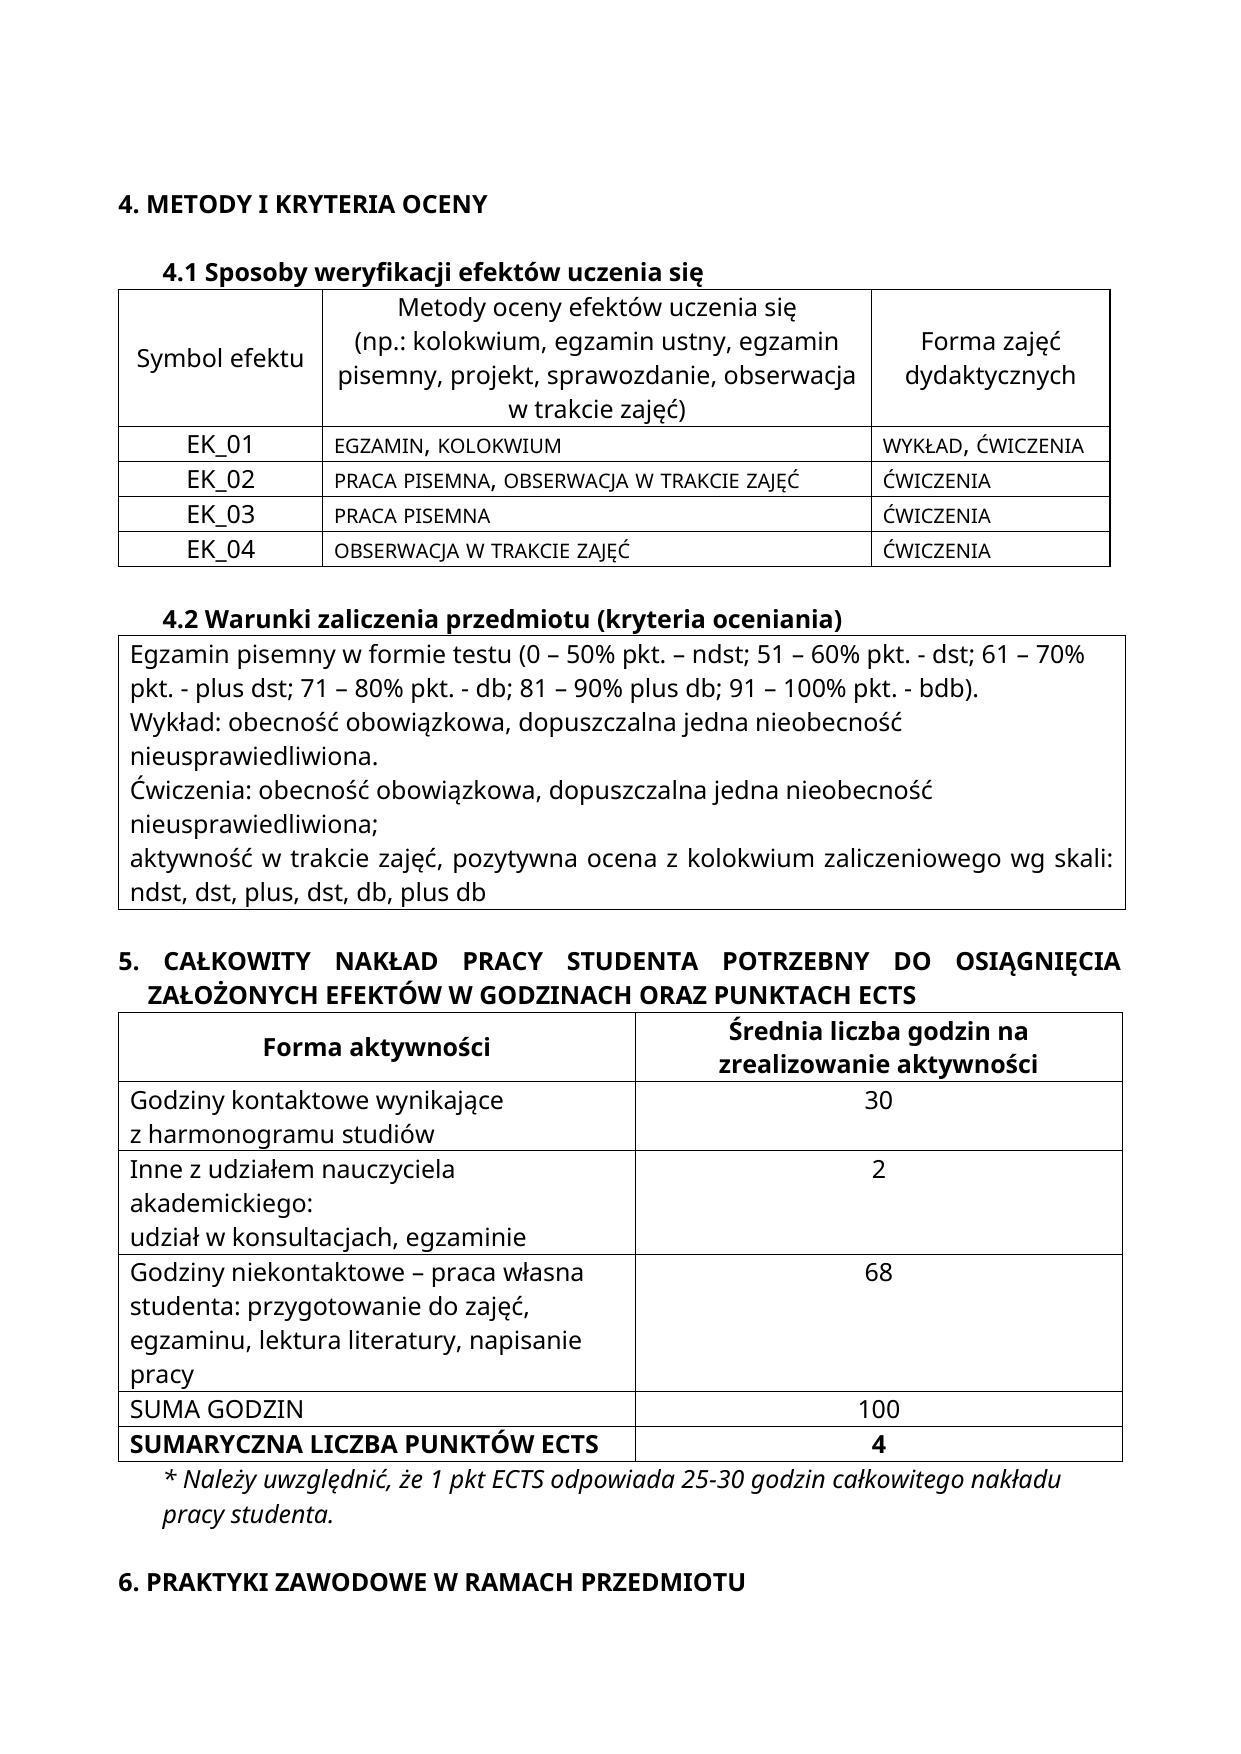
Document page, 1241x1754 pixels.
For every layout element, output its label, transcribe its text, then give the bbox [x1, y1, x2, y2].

table_header Forma zajęć dydaktycznych [872, 290, 1109, 426]
table_cell egzamin, kolokwium [323, 427, 871, 461]
table_header Forma aktywności [119, 1013, 635, 1081]
table_cell EK_04 [119, 532, 322, 566]
table_cell 4 [636, 1427, 1122, 1461]
table_header Metody oceny efektów uczenia się (np.: kolokwium, egzamin ustny, egzamin pisemny, projekt, sprawozdanie, obserwacja w trakcie zajęć) [323, 290, 871, 426]
table_cell praca pisemna [323, 497, 871, 531]
table_cell ćwiczenia [872, 497, 1109, 531]
table_cell 100 [636, 1392, 1122, 1426]
table_cell EK_03 [119, 497, 322, 531]
text 5. CAŁKOWITY NAKŁAD PRACY STUDENTA POTRZEBNY DO OSIĄGNIĘCIA ZAŁOŻONYCH EFEKTÓW W GODZINACH ORAZ PUNKTACH ECTS [118, 944, 1122, 1012]
table_cell wykład, ćwiczenia [872, 427, 1109, 461]
table_cell Godziny niekontaktowe – praca własna studenta: przygotowanie do zajęć, egzaminu, lektura literatury, napisanie pracy [119, 1255, 635, 1391]
table_cell ćwiczenia [872, 532, 1109, 566]
table_cell obserwacja w trakcie zajęć [323, 532, 871, 566]
table_cell SUMA GODZIN [119, 1392, 635, 1426]
table_cell 68 [636, 1255, 1122, 1391]
table_cell SUMARYCZNA LICZBA PUNKTÓW ECTS [119, 1427, 635, 1461]
text 4. METODY I KRYTERIA OCENY [118, 186, 1122, 220]
table_cell ćwiczenia [872, 462, 1109, 496]
text 4.2 Warunki zaliczenia przedmiotu (kryteria oceniania) [162, 601, 1122, 635]
table_cell praca pisemna, obserwacja w trakcie zajęć [323, 462, 871, 496]
table_cell Godziny kontaktowe wynikające z harmonogramu studiów [119, 1082, 635, 1150]
table_header Egzamin pisemny w formie testu (0 – 50% pkt. – ndst; 51 – 60% pkt. - dst; 61 – 70% pkt. - plus dst; 71 – 80% pkt. - db; 81 – 90% plus db; 91 – 100% pkt. - bdb). Wykład: obecność obowiązkowa, dopuszczalna jedna nieobecność nieusprawiedliwiona. Ćwiczenia: obecność obowiązkowa, dopuszczalna jedna nieobecność nieusprawiedliwiona; aktywność w trakcie zajęć, pozytywna ocena z kolokwium zaliczeniowego wg skali: ndst, dst, plus, dst, db, plus db [119, 636, 1125, 909]
table_cell EK_01 [119, 427, 322, 461]
table_cell 2 [636, 1151, 1122, 1254]
table_header Średnia liczba godzin na zrealizowanie aktywności [636, 1013, 1122, 1081]
table_cell Inne z udziałem nauczyciela akademickiego: udział w konsultacjach, egzaminie [119, 1151, 635, 1254]
table_header Symbol efektu [119, 290, 322, 426]
text * Należy uwzględnić, że 1 pkt ECTS odpowiada 25-30 godzin całkowitego nakładu pracy studenta. [162, 1462, 1122, 1530]
text 4.1 Sposoby weryfikacji efektów uczenia się [162, 254, 1122, 288]
text 6. PRAKTYKI ZAWODOWE W RAMACH PRZEDMIOTU [118, 1564, 1122, 1598]
table_cell EK_02 [119, 462, 322, 496]
table_cell 30 [636, 1082, 1122, 1150]
